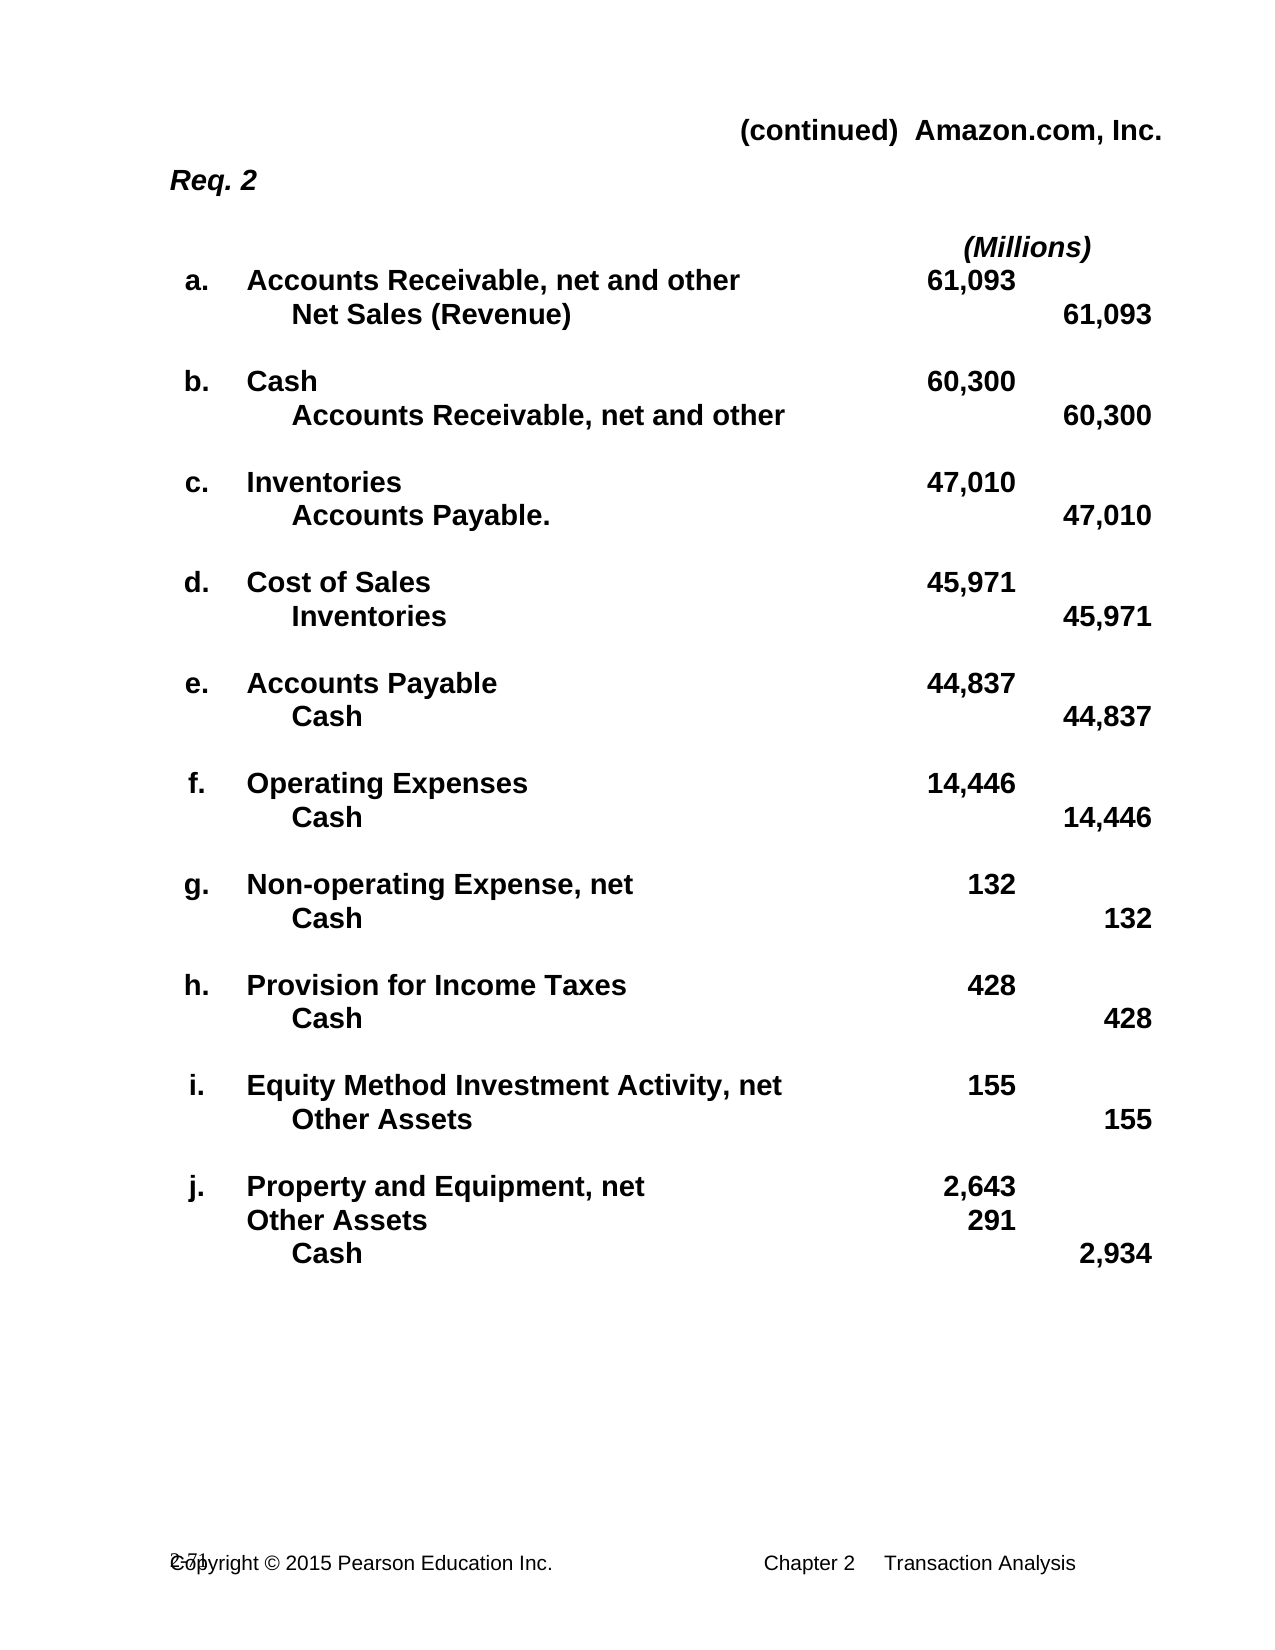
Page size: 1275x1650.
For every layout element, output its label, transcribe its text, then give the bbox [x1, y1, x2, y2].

text (continued) Amazon.com, Inc. [169, 112, 1162, 146]
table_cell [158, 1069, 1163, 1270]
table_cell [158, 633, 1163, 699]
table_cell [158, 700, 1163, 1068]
text Req. 2 [169, 163, 1162, 196]
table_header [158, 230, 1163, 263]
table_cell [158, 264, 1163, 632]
